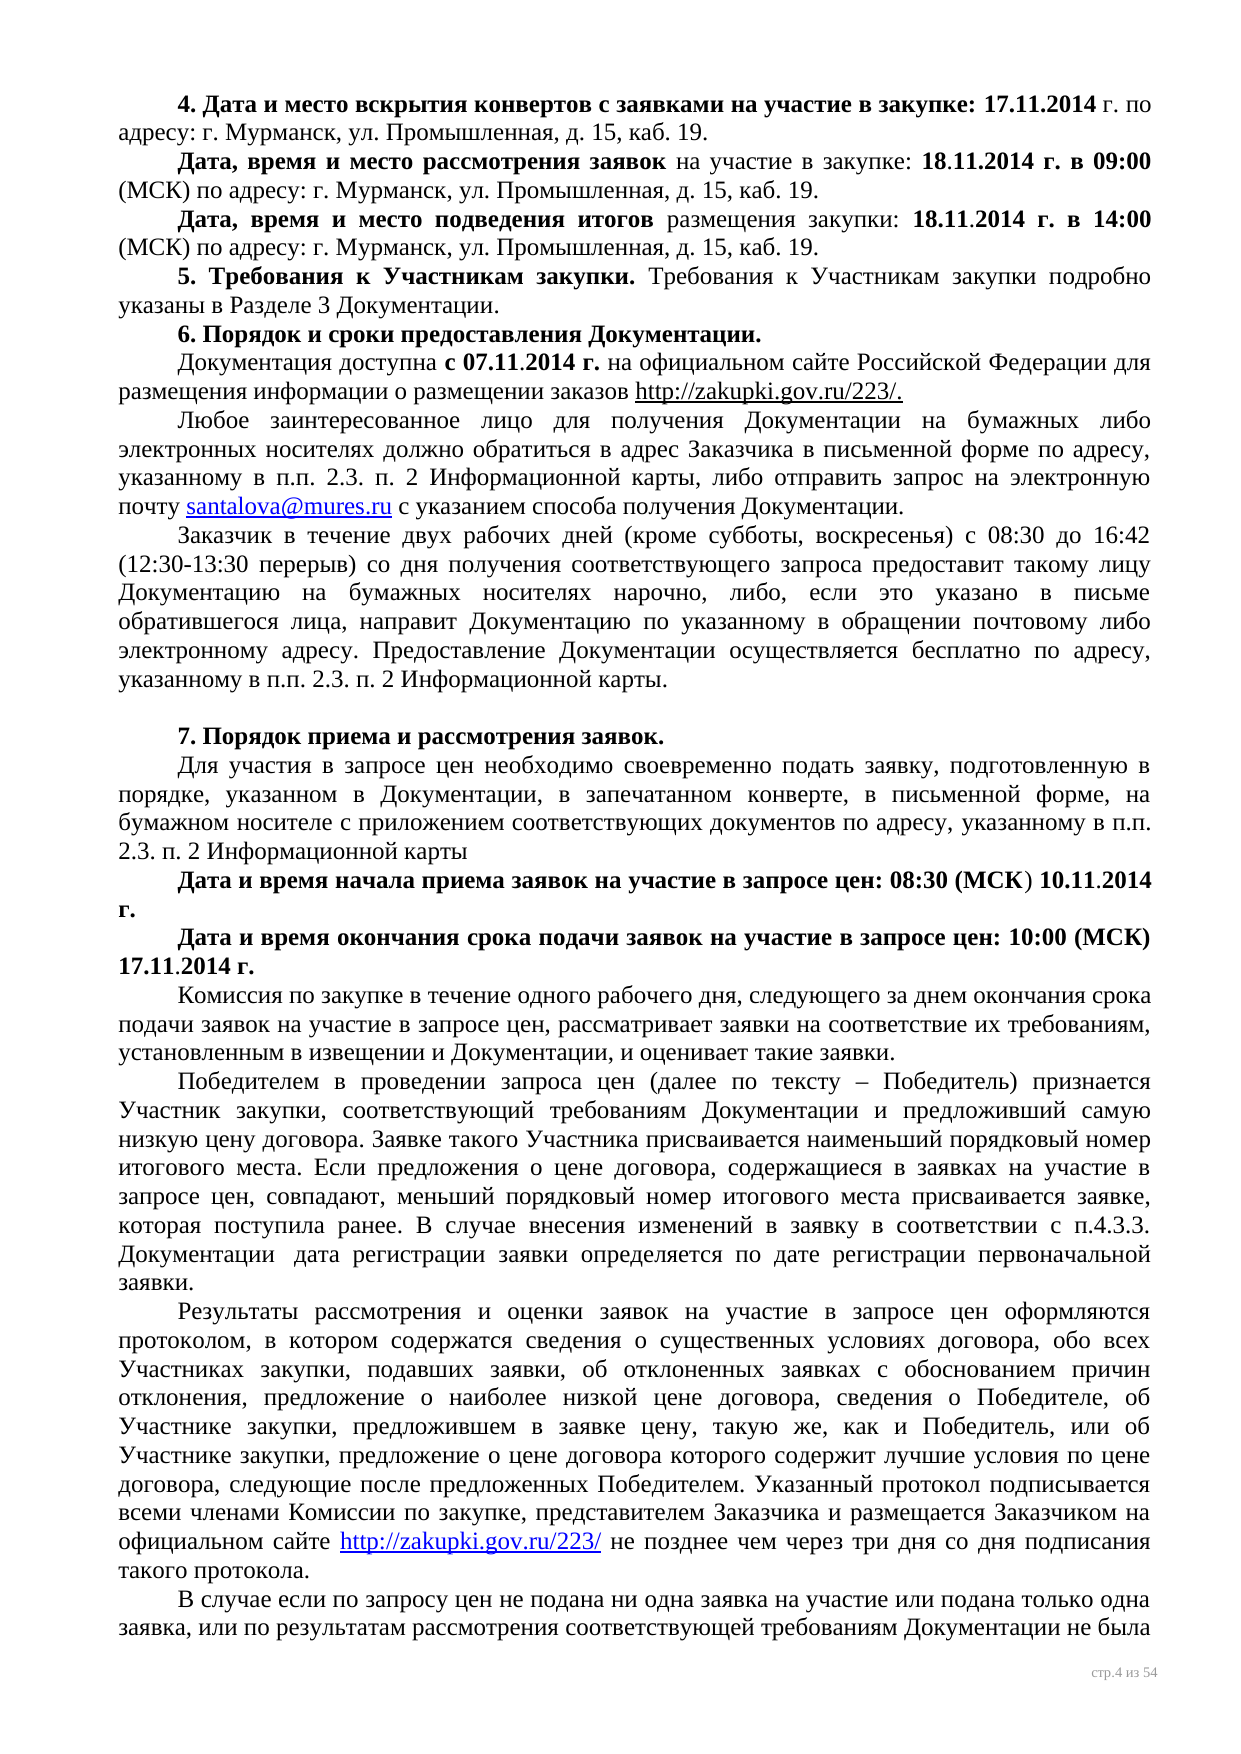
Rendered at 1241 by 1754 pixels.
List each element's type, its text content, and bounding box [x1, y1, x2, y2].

text Победителем в проведении запроса цен (далее по тексту – Победитель) признается Участник закупки, соответствующий требованиям Документации и предложивший самую низкую цену договора. Заявке такого Участника присваивается наименьший порядковый номер итогового места. Если предложения о цене договора, содержащиеся в заявках на участие в запросе цен, совпадают, меньший порядковый номер итогового места присваивается заявке, которая поступила ранее. В случае внесения изменений в заявку в соответствии с п.4.3.3. Документации дата регистрации заявки определяется по дате регистрации первоначальной заявки. [118, 1066, 1152, 1296]
text Заказчик в течение двух рабочих дней (кроме субботы, воскресенья) с 08:30 до 16:42 (12:30-13:30 перерыв) со дня получения соответствующего запроса предоставит такому лицу Документацию на бумажных носителях нарочно, либо, если это указано в письме обратившегося лица, направит Документацию по указанному в обращении почтовому либо электронному адресу. Предоставление Документации осуществляется бесплатно по адресу, указанному в п.п. 2.3. п. 2 Информационной карты. [118, 520, 1152, 692]
text Дата и время начала приема заявок на участие в запросе цен: 08:30 (МСК) 10.11.2014 г. [118, 865, 1152, 922]
text Комиссия по закупке в течение одного рабочего дня, следующего за днем окончания срока подачи заявок на участие в запросе цен, рассматривает заявки на соответствие их требованиям, установленным в извещении и Документации, и оценивает такие заявки. [118, 980, 1152, 1066]
text Дата и время окончания срока подачи заявок на участие в запросе цен: 10:00 (МСК) 17.11.2014 г. [118, 922, 1152, 980]
list Дата, время и место рассмотрения заявок на участие в закупке: 18.11.2014 г. в 09:00 (МСК) по адресу: г. Мурманск, ул. Промышленная, д. 15, каб. 19. [118, 146, 1152, 204]
text Результаты рассмотрения и оценки заявок на участие в запросе цен оформляются протоколом, в котором содержатся сведения о существенных условиях договора, обо всех Участниках закупки, подавших заявки, об отклоненных заявках с обоснованием причин отклонения, предложение о наиболее низкой цене договора, сведения о Победителе, об Участнике закупки, предложившем в заявке цену, такую же, как и Победитель, или об Участнике закупки, предложение о цене договора которого содержит лучшие условия по цене договора, следующие после предложенных Победителем. Указанный протокол подписывается всеми членами Комиссии по закупке, представителем Заказчика и размещается Заказчиком на официальном сайте http://zakupki.gov.ru/223/ не позднее чем через три дня со дня подписания такого протокола. [118, 1296, 1152, 1584]
subtitle 5. Требования к Участникам закупки. Требования к Участникам закупки подробно указаны в Разделе 3 Документации. [118, 261, 1152, 319]
text Любое заинтересованное лицо для получения Документации на бумажных либо электронных носителях должно обратиться в адрес Заказчика в письменной форме по адресу, указанному в п.п. 2.3. п. 2 Информационной карты, либо отправить запрос на электронную почту santalova@mures.ru с указанием способа получения Документации. [118, 405, 1152, 520]
subtitle 6. Порядок и сроки предоставления Документации. [118, 319, 1152, 347]
list Дата, время и место подведения итогов размещения закупки: 18.11.2014 г. в 14:00 (МСК) по адресу: г. Мурманск, ул. Промышленная, д. 15, каб. 19. [118, 204, 1152, 261]
subtitle 7. Порядок приема и рассмотрения заявок. [118, 721, 1152, 750]
text Для участия в запросе цен необходимо своевременно подать заявку, подготовленную в порядке, указанном в Документации, в запечатанном конверте, в письменной форме, на бумажном носителе с приложением соответствующих документов по адресу, указанному в п.п. 2.3. п. 2 Информационной карты [118, 750, 1152, 865]
subtitle 4. Дата и место вскрытия конвертов с заявками на участие в закупке: 17.11.2014 г. по адресу: г. Мурманск, ул. Промышленная, д. 15, каб. 19. [118, 89, 1152, 146]
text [118, 1584, 1152, 1641]
text Документация доступна с 07.11.2014 г. на официальном сайте Российской Федерации для размещения информации о размещении заказов http://zakupki.gov.ru/223/. [118, 347, 1152, 405]
